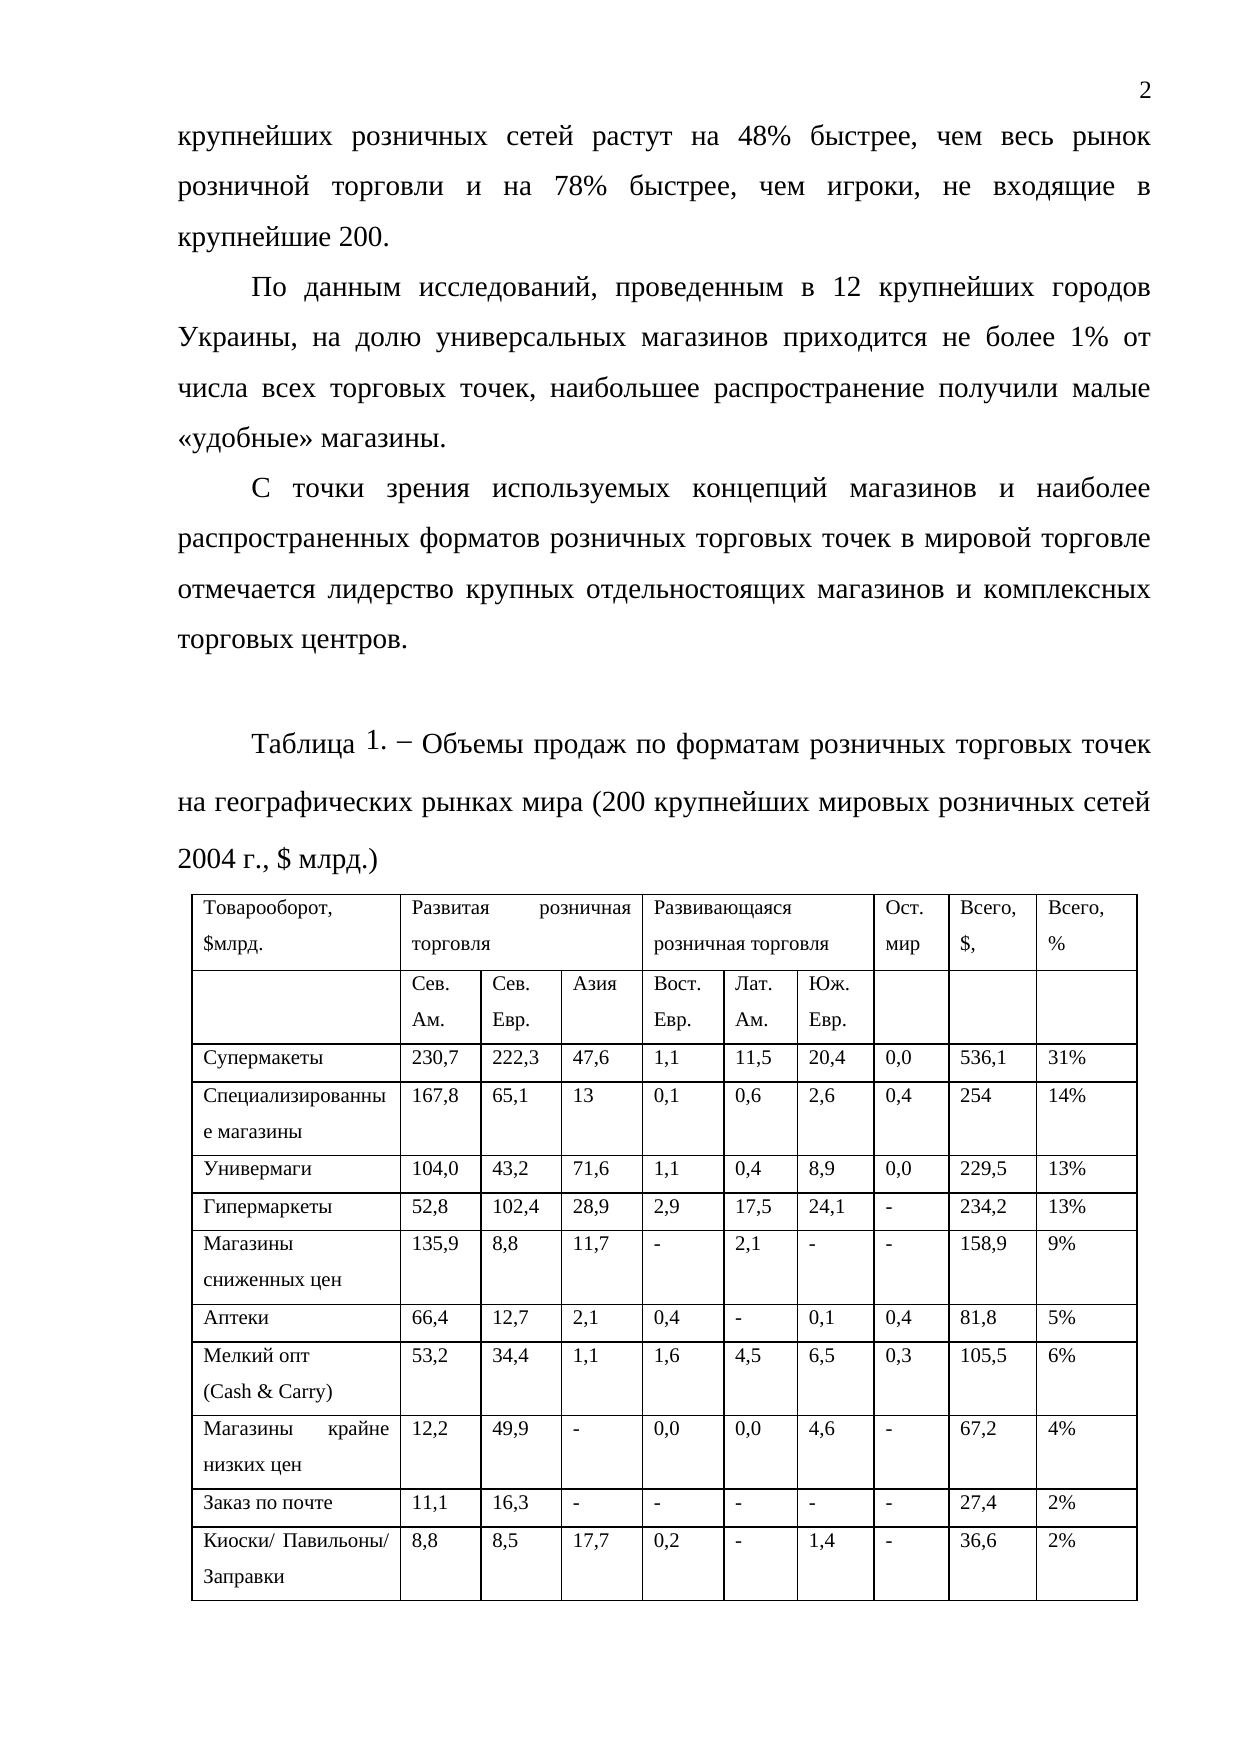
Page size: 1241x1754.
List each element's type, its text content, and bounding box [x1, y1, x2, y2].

table_cell 6,5 [798, 1343, 873, 1415]
table_cell 14% [1037, 1083, 1136, 1154]
table_cell 49,9 [482, 1416, 561, 1488]
table_cell Магазины сниженных цен [193, 1231, 400, 1303]
table_cell 11,5 [725, 1045, 797, 1081]
table_cell - [875, 1194, 948, 1230]
table_cell 0,0 [643, 1416, 723, 1488]
table_cell 65,1 [482, 1083, 561, 1154]
table_cell 104,0 [401, 1156, 480, 1192]
table_cell 0,4 [643, 1305, 723, 1341]
table_cell [1037, 971, 1136, 1043]
table_cell 20,4 [798, 1045, 873, 1081]
table_cell [950, 971, 1036, 1043]
table_cell 158,9 [950, 1231, 1036, 1303]
table_cell 0,0 [875, 1156, 948, 1192]
table_cell [875, 971, 948, 1043]
table_cell 11,1 [401, 1490, 480, 1526]
table_cell - [875, 1490, 948, 1526]
table_cell 8,9 [798, 1156, 873, 1192]
table_cell 105,5 [950, 1343, 1036, 1415]
table_cell 81,8 [950, 1305, 1036, 1341]
table_cell 12,7 [482, 1305, 561, 1341]
table_cell Киоски/ Павильоны/ Заправки [193, 1528, 400, 1599]
table_cell 0,0 [725, 1416, 797, 1488]
table_cell 135,9 [401, 1231, 480, 1303]
table_cell 234,2 [950, 1194, 1036, 1230]
table_cell Юж. Евр. [798, 971, 873, 1043]
table_cell 4,5 [725, 1343, 797, 1415]
table_cell 17,5 [725, 1194, 797, 1230]
table_cell - [643, 1231, 723, 1303]
table_cell 52,8 [401, 1194, 480, 1230]
table_header Развитая розничная торговля [401, 895, 642, 970]
table_cell 0,0 [875, 1045, 948, 1081]
table_cell 2% [1037, 1528, 1136, 1599]
table_cell 12,2 [401, 1416, 480, 1488]
table_cell 4,6 [798, 1416, 873, 1488]
table_cell 222,3 [482, 1045, 561, 1081]
table_cell 67,2 [950, 1416, 1036, 1488]
table_cell 66,4 [401, 1305, 480, 1341]
table_cell 0,1 [643, 1083, 723, 1154]
table_cell - [562, 1490, 642, 1526]
table_cell 2,9 [643, 1194, 723, 1230]
table_cell 34,4 [482, 1343, 561, 1415]
table_header Развивающаяся розничная торговля [643, 895, 873, 970]
table_header Товарооборот, $млрд. [193, 895, 400, 970]
table_cell 9% [1037, 1231, 1136, 1303]
table_cell 53,2 [401, 1343, 480, 1415]
table_cell 0,6 [725, 1083, 797, 1154]
table_cell Заказ по почте [193, 1490, 400, 1526]
table_header Всего, $, [950, 895, 1036, 970]
table_header Ост. мир [875, 895, 948, 970]
table_cell 5% [1037, 1305, 1136, 1341]
table_cell 536,1 [950, 1045, 1036, 1081]
text Таблица 1. – Объемы продаж по форматам розничных торговых точек на географических рынках мира (200 крупнейших мировых розничных сетей 2004 г., $ млрд.) [177, 722, 1152, 875]
table_cell 0,3 [875, 1343, 948, 1415]
table_cell 8,8 [401, 1528, 480, 1599]
table_cell Мелкий опт (Cash & Carry) [193, 1343, 400, 1415]
text По данным исследований, проведенным в 12 крупнейших городов Украины, на долю универсальных магазинов приходится не более 1% от числа всех торговых точек, наибольшее распространение получили малые «удобные» магазины. [177, 269, 1152, 453]
table_cell Сев. Ам. [401, 971, 480, 1043]
table_cell 1,1 [643, 1156, 723, 1192]
table_cell 2,6 [798, 1083, 873, 1154]
table_cell 11,7 [562, 1231, 642, 1303]
table_cell 13 [562, 1083, 642, 1154]
table_cell 229,5 [950, 1156, 1036, 1192]
table_header Всего, % [1037, 895, 1136, 970]
table_cell 2,1 [562, 1305, 642, 1341]
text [177, 118, 1152, 252]
table_cell 0,1 [798, 1305, 873, 1341]
table_cell - [875, 1231, 948, 1303]
table_cell 254 [950, 1083, 1036, 1154]
table_cell 4% [1037, 1416, 1136, 1488]
table_cell Универмаги [193, 1156, 400, 1192]
table_cell 0,4 [875, 1305, 948, 1341]
table_cell 0,4 [725, 1156, 797, 1192]
table_cell 71,6 [562, 1156, 642, 1192]
table_cell 1,6 [643, 1343, 723, 1415]
table_cell - [725, 1305, 797, 1341]
table_cell - [798, 1490, 873, 1526]
table_cell 0,4 [875, 1083, 948, 1154]
table_cell - [798, 1231, 873, 1303]
table_cell - [875, 1528, 948, 1599]
table_cell Лат. Ам. [725, 971, 797, 1043]
table_cell 16,3 [482, 1490, 561, 1526]
table_cell Аптеки [193, 1305, 400, 1341]
table_cell 167,8 [401, 1083, 480, 1154]
table_cell 1,1 [562, 1343, 642, 1415]
table_cell Сев. Евр. [482, 971, 561, 1043]
table_cell - [562, 1416, 642, 1488]
table_cell 36,6 [950, 1528, 1036, 1599]
table_cell 230,7 [401, 1045, 480, 1081]
table_cell 1,1 [643, 1045, 723, 1081]
text С точки зрения используемых концепций магазинов и наиболее распространенных форматов розничных торговых точек в мировой торговле отмечается лидерство крупных отдельностоящих магазинов и комплексных торговых центров. [177, 470, 1152, 655]
table_cell Азия [562, 971, 642, 1043]
table_cell 102,4 [482, 1194, 561, 1230]
table_cell [193, 971, 400, 1043]
table_cell 47,6 [562, 1045, 642, 1081]
table_cell 6% [1037, 1343, 1136, 1415]
table_cell 8,5 [482, 1528, 561, 1599]
table_cell - [643, 1490, 723, 1526]
table_cell 28,9 [562, 1194, 642, 1230]
table_cell - [875, 1416, 948, 1488]
table_cell 24,1 [798, 1194, 873, 1230]
table_cell 1,4 [798, 1528, 873, 1599]
table_cell 13% [1037, 1156, 1136, 1192]
table_cell 8,8 [482, 1231, 561, 1303]
table_cell Вост. Евр. [643, 971, 723, 1043]
table_cell Гипермаркеты [193, 1194, 400, 1230]
table_cell - [725, 1490, 797, 1526]
table_cell 17,7 [562, 1528, 642, 1599]
table_cell 31% [1037, 1045, 1136, 1081]
table_cell 43,2 [482, 1156, 561, 1192]
table_cell 13% [1037, 1194, 1136, 1230]
table_cell - [725, 1528, 797, 1599]
table_cell Специализированные магазины [193, 1083, 400, 1154]
table_cell 0,2 [643, 1528, 723, 1599]
table_cell 2% [1037, 1490, 1136, 1526]
table_cell Магазины крайне низких цен [193, 1416, 400, 1488]
table_cell Супермакеты [193, 1045, 400, 1081]
table_cell 27,4 [950, 1490, 1036, 1526]
table_cell 2,1 [725, 1231, 797, 1303]
